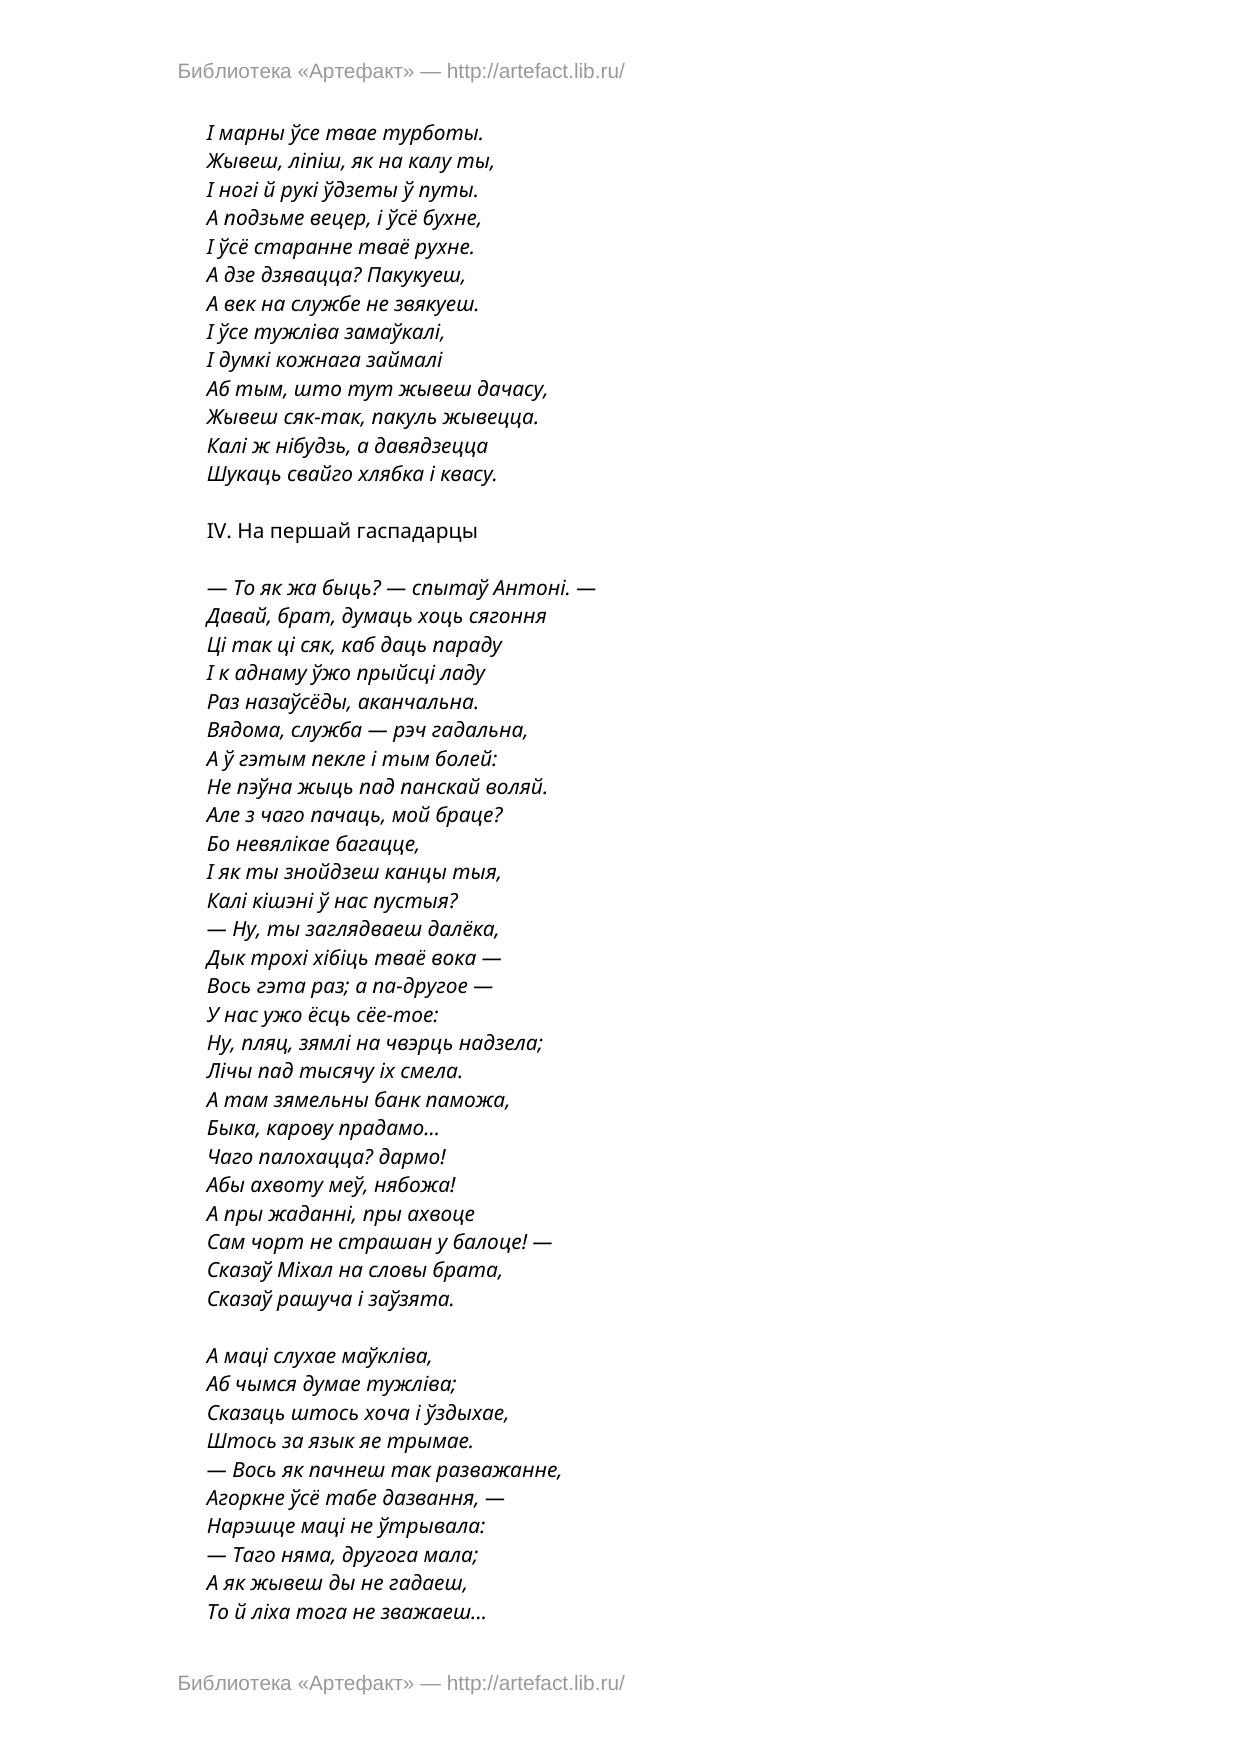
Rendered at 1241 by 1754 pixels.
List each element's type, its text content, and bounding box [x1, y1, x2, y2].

subtitle І ўсё старанне тваё рухне. [177, 232, 1122, 260]
subtitle Не пэўна жыць пад панскай воляй. [177, 772, 1122, 801]
subtitle І ўсе тужліва замаўкалі, [177, 317, 1122, 346]
subtitle Агоркне ўсё табе дазвання, — [177, 1483, 1122, 1512]
subtitle — Таго няма, другога мала; [177, 1540, 1122, 1568]
subtitle А век на службе не звякуеш. [177, 289, 1122, 317]
subtitle У нас ужо ёсць сёе-тое: [177, 1000, 1122, 1028]
subtitle А подзьме вецер, і ўсё бухне, [177, 203, 1122, 232]
subtitle А пры жаданні, пры ахвоце [177, 1199, 1122, 1227]
subtitle Вось гэта раз; а па-другое — [177, 971, 1122, 1000]
subtitle Вядома, служба — рэч гадальна, [177, 715, 1122, 744]
subtitle Ці так ці сяк, каб даць параду [177, 630, 1122, 658]
subtitle То й ліха тога не зважаеш... [177, 1597, 1122, 1625]
subtitle Ну, пляц, зямлі на чвэрць надзела; [177, 1028, 1122, 1057]
subtitle Чаго палохацца? дармо! [177, 1142, 1122, 1170]
subtitle ІV. На першай гаспадарцы [177, 516, 1122, 545]
subtitle А маці слухае маўкліва, [177, 1341, 1122, 1369]
subtitle І думкі кожнага займалі [177, 346, 1122, 374]
subtitle Абы ахвоту меў, нябожа! [177, 1170, 1122, 1199]
subtitle Аб чымся думае тужліва; [177, 1369, 1122, 1398]
subtitle Дык трохі хібіць тваё вока — [177, 943, 1122, 971]
subtitle І ногі й рукі ўдзеты ў путы. [177, 175, 1122, 203]
subtitle І як ты знойдзеш канцы тыя, [177, 857, 1122, 886]
subtitle Быка, карову прадамо... [177, 1113, 1122, 1142]
subtitle Жывеш сяк-так, пакуль жывецца. [177, 402, 1122, 431]
subtitle А дзе дзявацца? Пакукуеш, [177, 260, 1122, 289]
subtitle Сказаў рашуча і заўзята. [177, 1284, 1122, 1312]
subtitle Штось за язык яе трымае. [177, 1426, 1122, 1455]
subtitle — Вось як пачнеш так разважанне, [177, 1455, 1122, 1483]
subtitle А ў гэтым пекле і тым болей: [177, 744, 1122, 772]
subtitle А там зямельны банк паможа, [177, 1085, 1122, 1113]
subtitle Калі ж нібудзь, а давядзецца [177, 431, 1122, 459]
subtitle Сказаць штось хоча і ўздыхае, [177, 1398, 1122, 1426]
subtitle Жывеш, ліпіш, як на калу ты, [177, 147, 1122, 175]
subtitle — Ну, ты заглядваеш далёка, [177, 914, 1122, 943]
subtitle Аб тым, што тут жывеш дачасу, [177, 374, 1122, 402]
subtitle Шукаць свайго хлябка і квасу. [177, 459, 1122, 488]
subtitle Сказаў Міхал на словы брата, [177, 1256, 1122, 1284]
subtitle Нарэшце маці не ўтрывала: [177, 1512, 1122, 1540]
subtitle Сам чорт не страшан у балоце! — [177, 1227, 1122, 1256]
subtitle Раз назаўсёды, аканчальна. [177, 687, 1122, 715]
subtitle Бо невялікае багацце, [177, 829, 1122, 857]
subtitle Давай, брат, думаць хоць сягоння [177, 602, 1122, 630]
subtitle Калі кішэні ў нас пустыя? [177, 886, 1122, 914]
subtitle Але з чаго пачаць, мой браце? [177, 801, 1122, 829]
subtitle — То як жа быць? — спытаў Антоні. — [177, 573, 1122, 602]
subtitle І марны ўсе твае турботы. [177, 118, 1122, 147]
subtitle А як жывеш ды не гадаеш, [177, 1568, 1122, 1597]
subtitle Лічы пад тысячу іх смела. [177, 1057, 1122, 1085]
subtitle І к аднаму ўжо прыйсці ладу [177, 658, 1122, 687]
